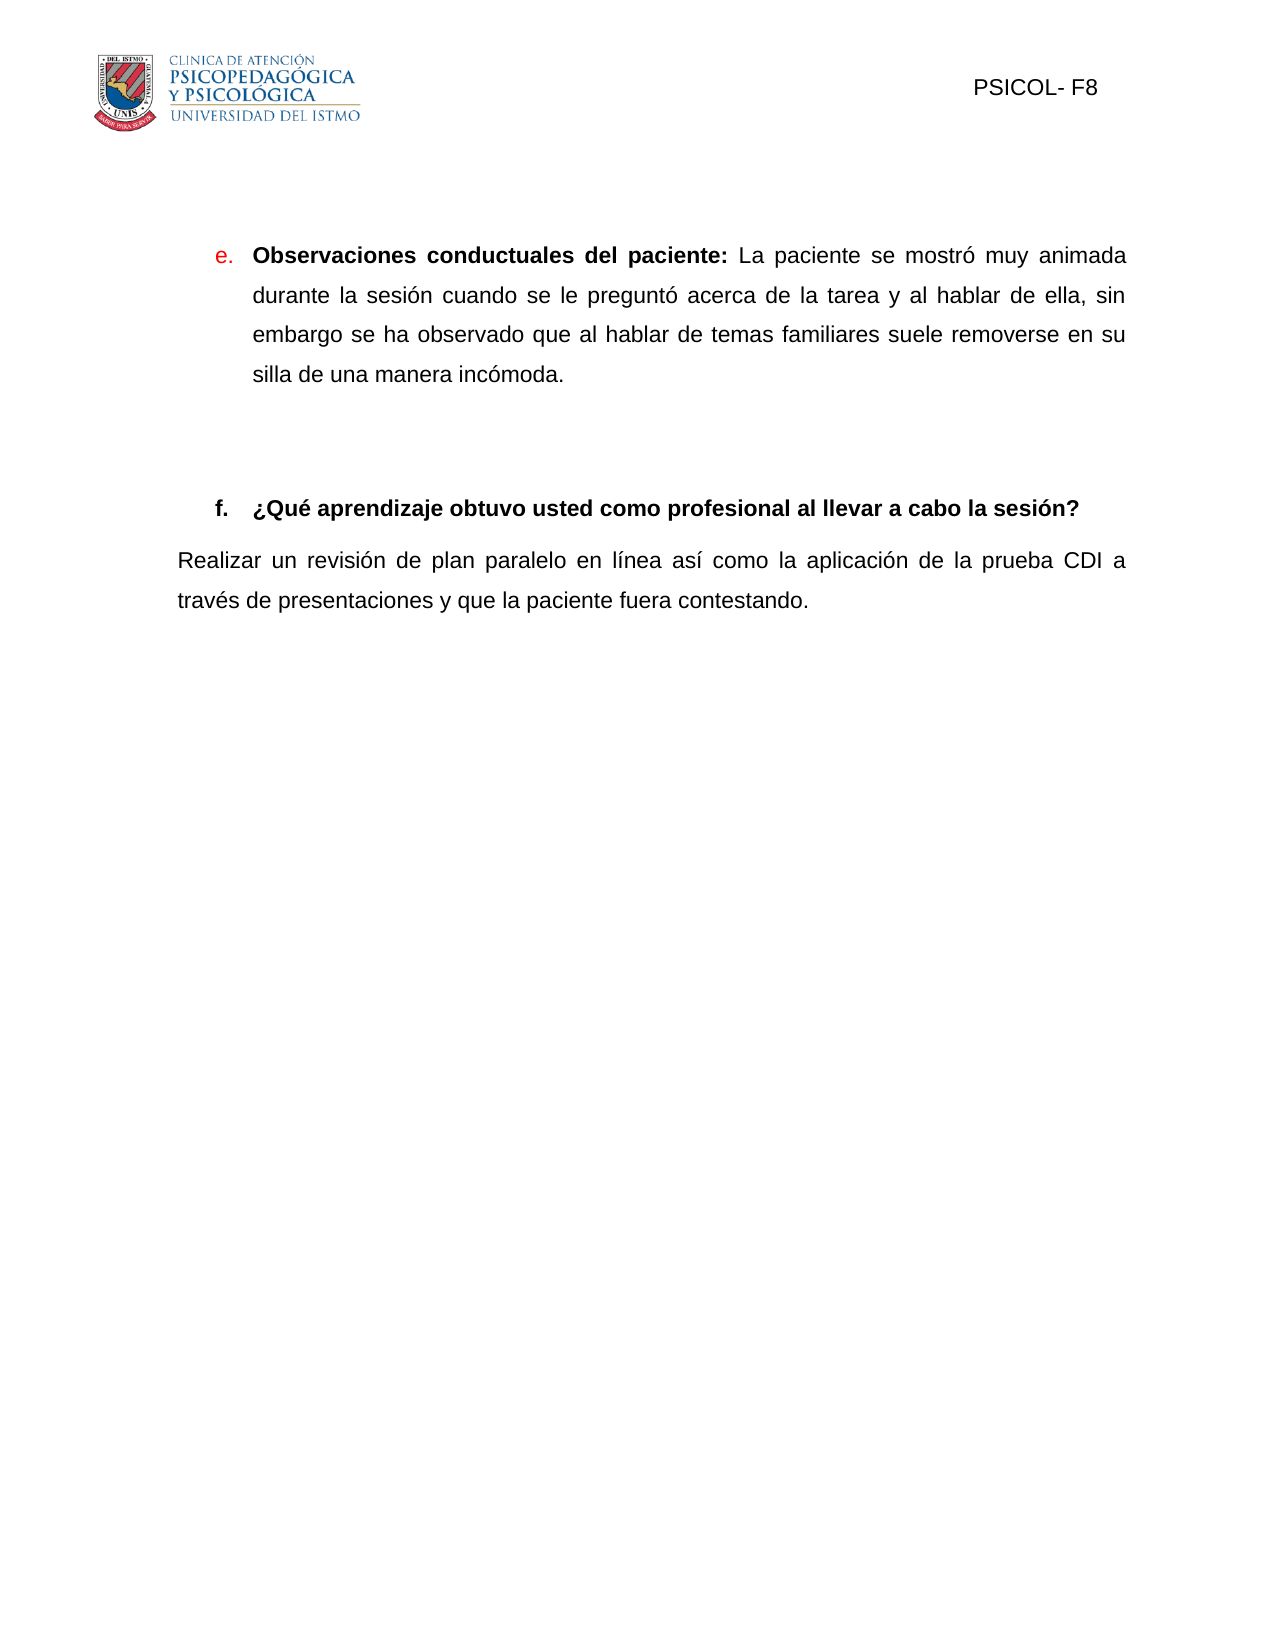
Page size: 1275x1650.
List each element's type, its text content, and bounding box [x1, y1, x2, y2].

list Observaciones conductuales del paciente: La paciente se mostró muy animada durante la sesión cuando se le preguntó acerca de la tarea y al hablar de ella, sin embargo se ha observado que al hablar de temas familiares suele removerse en su silla de una manera incómoda. [215, 242, 1127, 387]
text Realizar un revisión de plan paralelo en línea así como la aplicación de la prueba CDI a través de presentaciones y que la paciente fuera contestando. [177, 547, 1127, 613]
list ¿Qué aprendizaje obtuvo usted como profesional al llevar a cabo la sesión? [215, 495, 1127, 522]
picture [42, 25, 422, 166]
